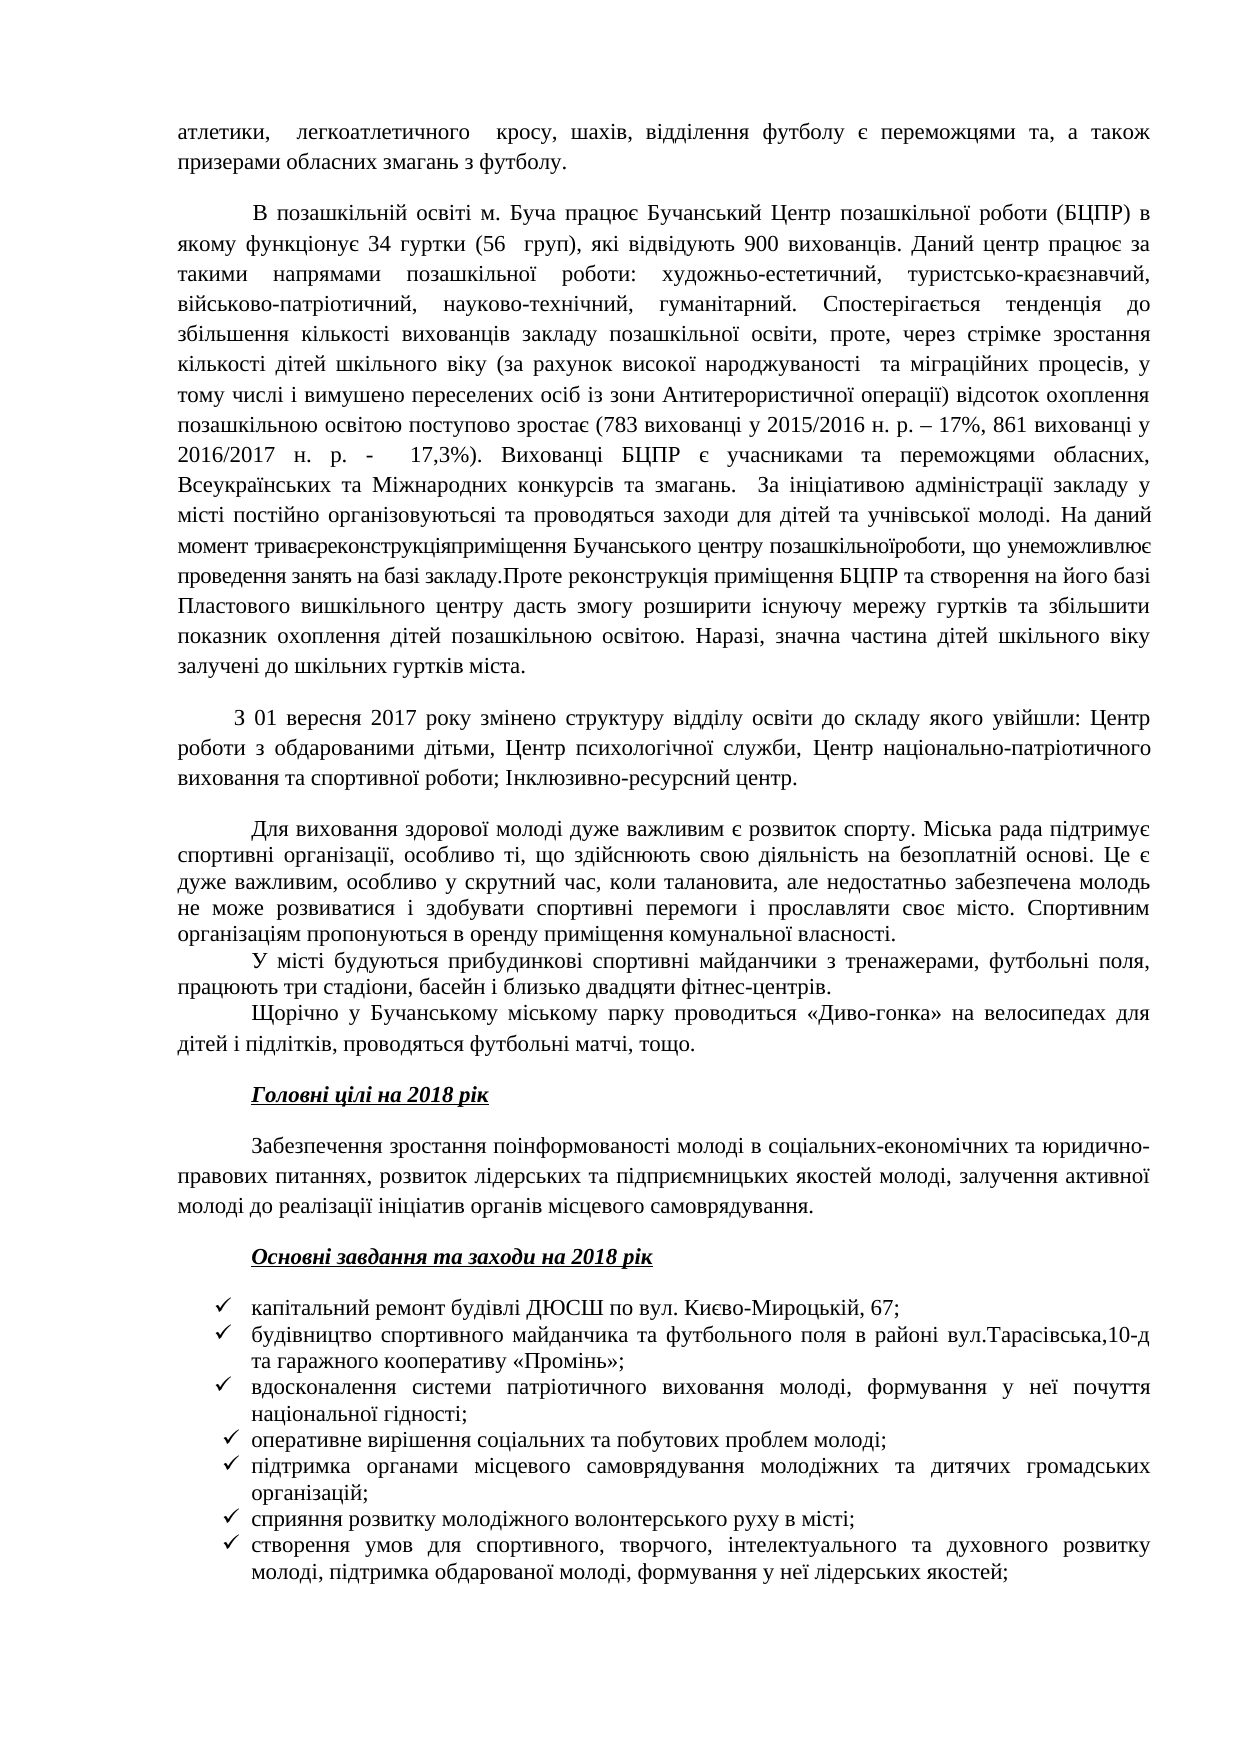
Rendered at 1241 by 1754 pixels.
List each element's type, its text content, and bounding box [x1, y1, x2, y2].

text Щорічно у Бучанському міському парку проводиться «Диво-гонка» на велосипедах для дітей і підлітків, проводяться футбольні матчі, тощо. [177, 999, 1152, 1056]
text В позашкільній освіті м. Буча працює Бучанський Центр позашкільної роботи (БЦПР) в якому функціонує 34 гуртки (56 груп), які відвідують 900 вихованців. Даний центр працює за такими напрямами позашкільної роботи: художньо-естетичний, туристсько-краєзнавчий, військово-патріотичний, науково-технічний, гуманітарний. Спостерігається тенденція до збільшення кількості вихованців закладу позашкільної освіти, проте, через стрімке зростання кількості дітей шкільного віку (за рахунок високої народжуваності та міграційних процесів, у тому числі і вимушено переселених осіб із зони Антитерористичної операції) відсоток охоплення позашкільною освітою поступово зростає (783 вихованці у 2015/2016 н. р. – 17%, 861 вихованці у 2016/2017 н. р. - 17,3%). Вихованці БЦПР є учасниками та переможцями обласних, Всеукраїнських та Міжнародних конкурсів та змагань. За ініціативою адміністрації закладу у місті постійно організовуютьсяі та проводяться заходи для дітей та учнівської молоді. На даний момент триваєреконструкціяприміщення Бучанського центру позашкільноїроботи, що унеможливлює проведення занять на базі закладу.Проте реконструкція приміщення БЦПР та створення на його базі Пластового вишкільного центру дасть змогу розширити існуючу мережу гуртків та збільшити показник охоплення дітей позашкільною освітою. Наразі, значна частина дітей шкільного віку залучені до шкільних гуртків міста. [177, 199, 1152, 679]
list створення умов для спортивного, творчого, інтелектуального та духовного розвитку молоді, підтримка обдарованої молоді, формування у неї лідерських якостей; [222, 1531, 1152, 1584]
text Основні завдання та заходи на 2018 рік [177, 1243, 1152, 1269]
list будівництво спортивного майданчика та футбольного поля в районі вул.Тарасівська,10-д та гаражного кооперативу «Промінь»; [213, 1321, 1152, 1373]
text З 01 вересня 2017 року змінено структуру відділу освіти до складу якого увійшли: Центр роботи з обдарованими дітьми, Центр психологічної служби, Центр національно-патріотичного виховання та спортивної роботи; Інклюзивно-ресурсний центр. [177, 703, 1152, 790]
text Головні цілі на 2018 рік [177, 1081, 1152, 1107]
list підтримка органами місцевого самоврядування молодіжних та дитячих громадських організацій; [222, 1452, 1152, 1505]
list сприяння розвитку молодіжного волонтерського руху в місті; [222, 1505, 1152, 1531]
text Забезпечення зростання поінформованості молоді в соціальних-економічних та юридично-правових питаннях, розвиток лідерських та підприємницьких якостей молоді, залучення активної молоді до реалізації ініціатив органів місцевого самоврядування. [177, 1132, 1152, 1218]
list оперативне вирішення соціальних та побутових проблем молоді; [222, 1426, 1152, 1452]
list капітальний ремонт будівлі ДЮСШ по вул. Києво-Мироцькій, 67; [213, 1294, 1152, 1321]
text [177, 118, 1152, 175]
list У місті будуються прибудинкові спортивні майданчики з тренажерами, футбольні поля, працюють три стадіони, басейн і близько двадцяти фітнес-центрів. [177, 947, 1152, 999]
list Для виховання здорової молоді дуже важливим є розвиток спорту. Міська рада підтримує спортивні організації, особливо ті, що здійснюють свою діяльність на безоплатній основі. Це є дуже важливим, особливо у скрутний час, коли талановита, але недостатньо забезпечена молодь не може розвиватися і здобувати спортивні перемоги і прославляти своє місто. Спортивним організаціям пропонуються в оренду приміщення комунальної власності. [177, 815, 1152, 947]
list вдосконалення системи патріотичного виховання молоді, формування у неї почуття національної гідності; [213, 1373, 1152, 1426]
